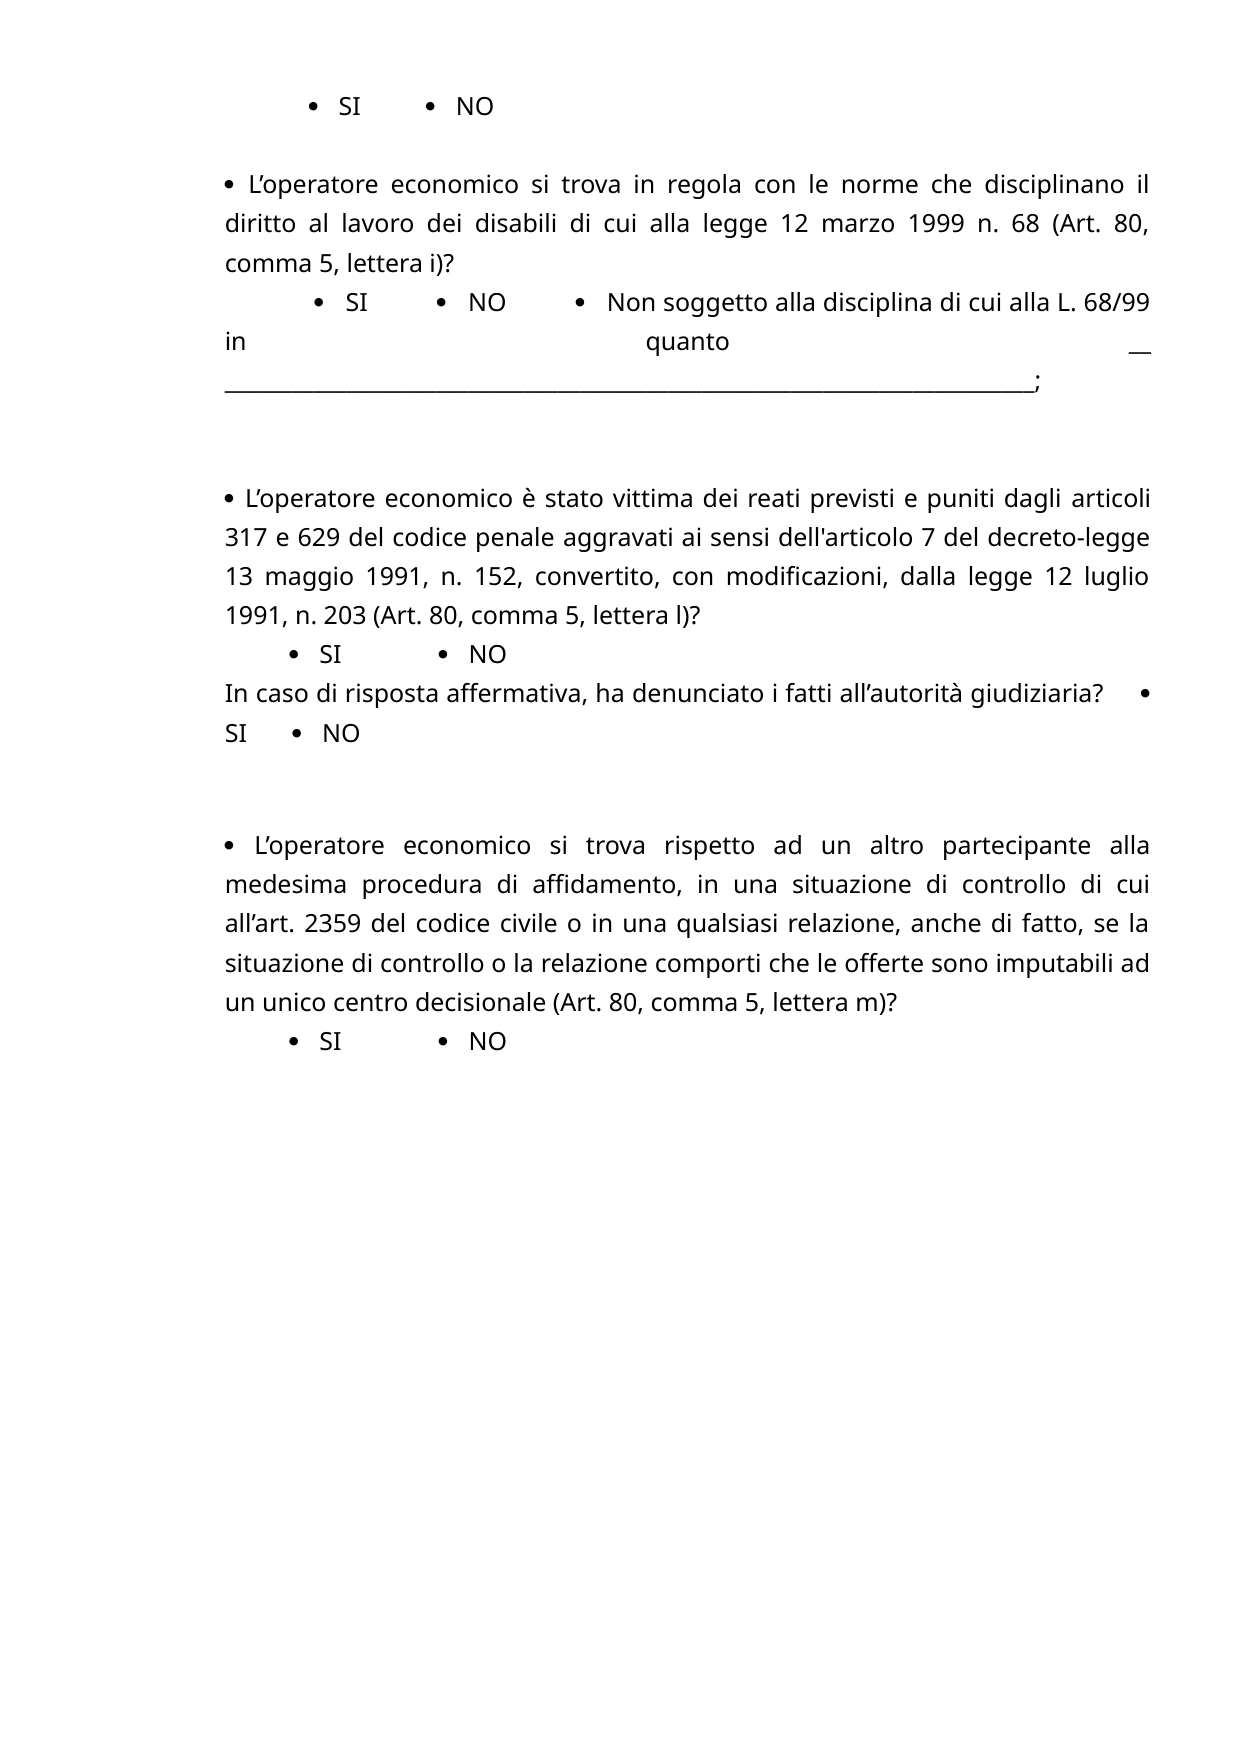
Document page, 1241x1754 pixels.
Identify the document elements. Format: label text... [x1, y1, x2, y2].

text SI NO [224, 89, 1151, 123]
list L’operatore economico è stato vittima dei reati previsti e puniti dagli articoli 317 e 629 del codice penale aggravati ai sensi dell'articolo 7 del decreto-legge 13 maggio 1991, n. 152, convertito, con modificazioni, dalla legge 12 luglio 1991, n. 203 (Art. 80, comma 5, lettera l)? [224, 480, 1151, 632]
list L’operatore economico si trova rispetto ad un altro partecipante alla medesima procedura di affidamento, in una situazione di controllo di cui all’art. 2359 del codice civile o in una qualsiasi relazione, anche di fatto, se la situazione di controllo o la relazione comporti che le offerte sono imputabili ad un unico centro decisionale (Art. 80, comma 5, lettera m)? [224, 828, 1151, 1018]
text In caso di risposta affermativa, ha denunciato i fatti all’autorità giudiziaria? SI NO [224, 676, 1151, 749]
text SI NO Non soggetto alla disciplina di cui alla L. 68/99 in quanto __ _________________________________________________________________________; [224, 284, 1151, 397]
text SI NO [224, 637, 1151, 671]
list L’operatore economico si trova in regola con le norme che disciplinano il diritto al lavoro dei disabili di cui alla legge 12 marzo 1999 n. 68 (Art. 80, comma 5, lettera i)? [224, 167, 1151, 279]
text SI NO [224, 1023, 1151, 1058]
